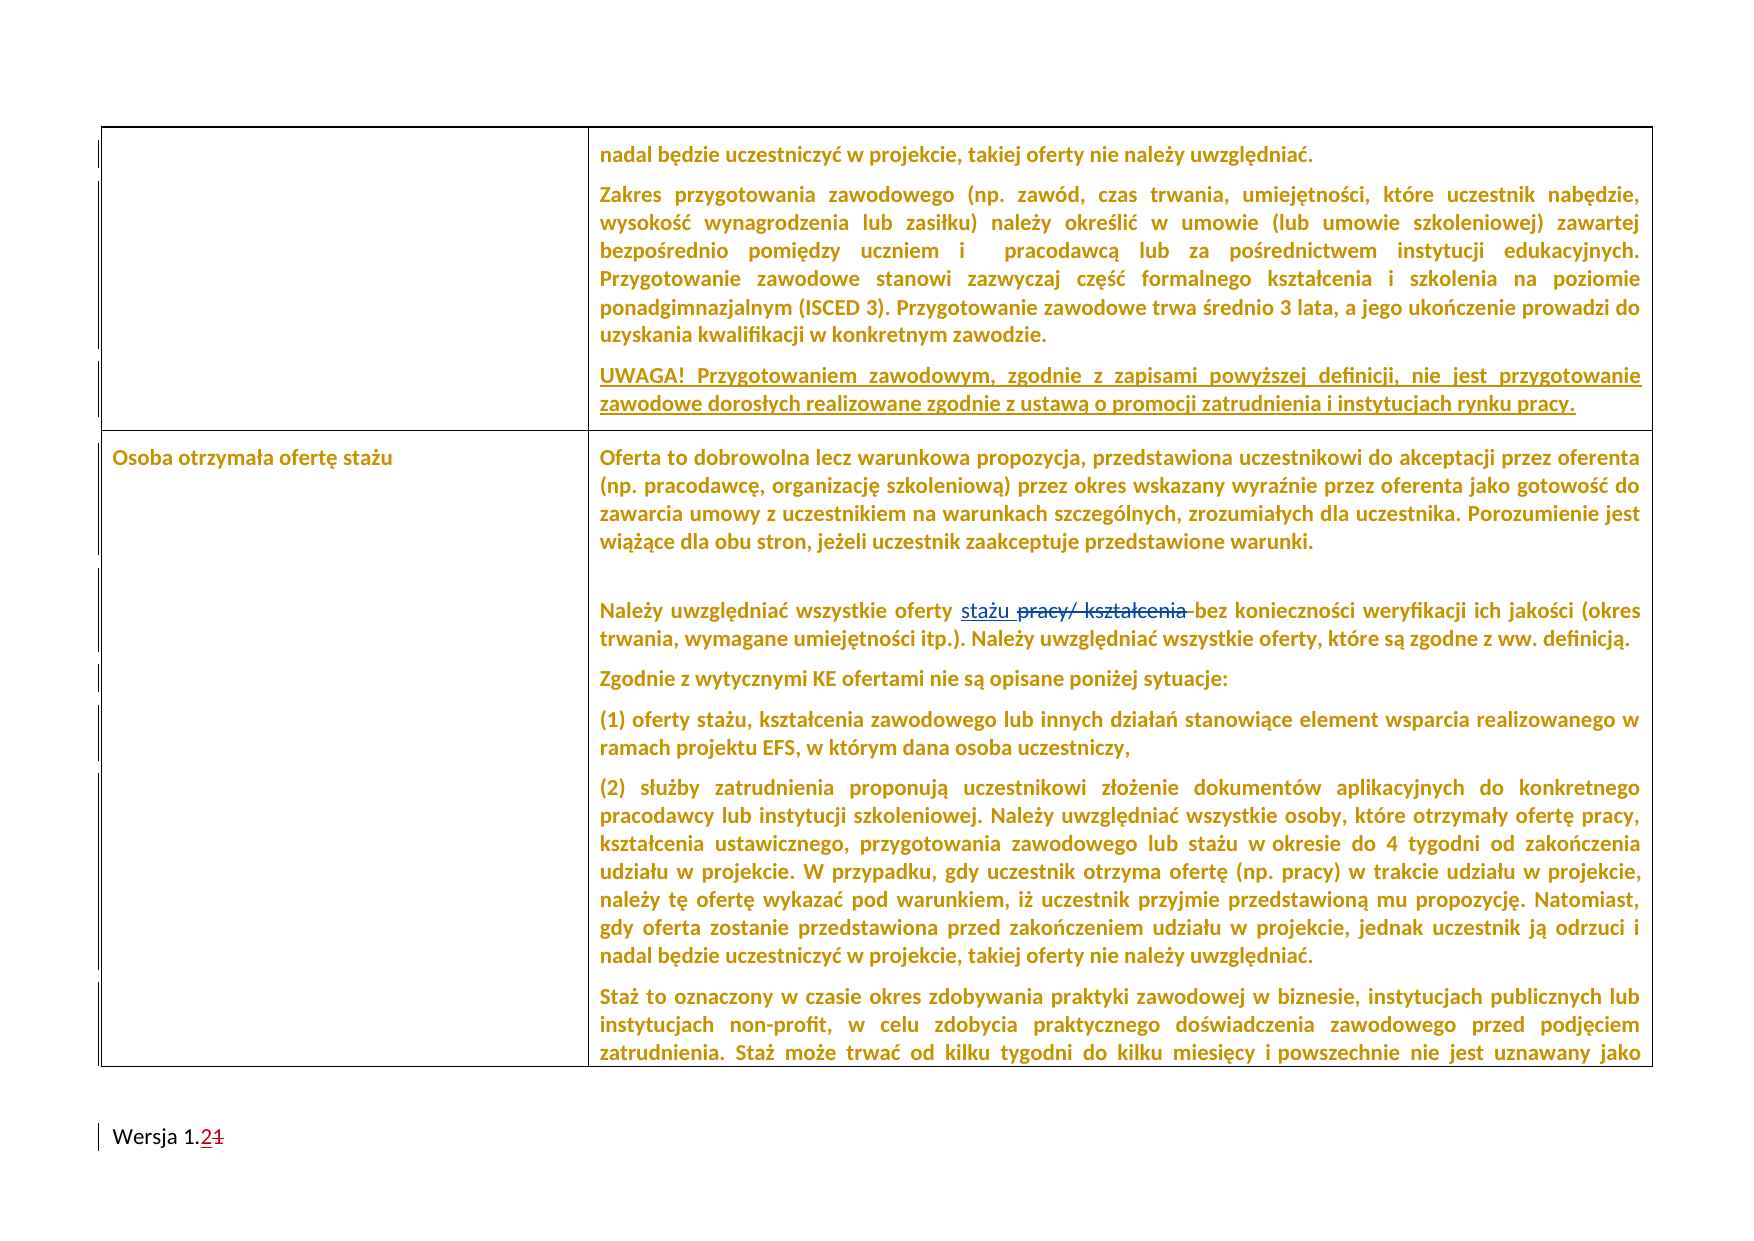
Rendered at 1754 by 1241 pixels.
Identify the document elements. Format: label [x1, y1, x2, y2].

table_cell [102, 128, 588, 430]
table_cell [102, 431, 588, 1066]
table_cell [589, 128, 1652, 430]
table_cell [589, 431, 1652, 1066]
